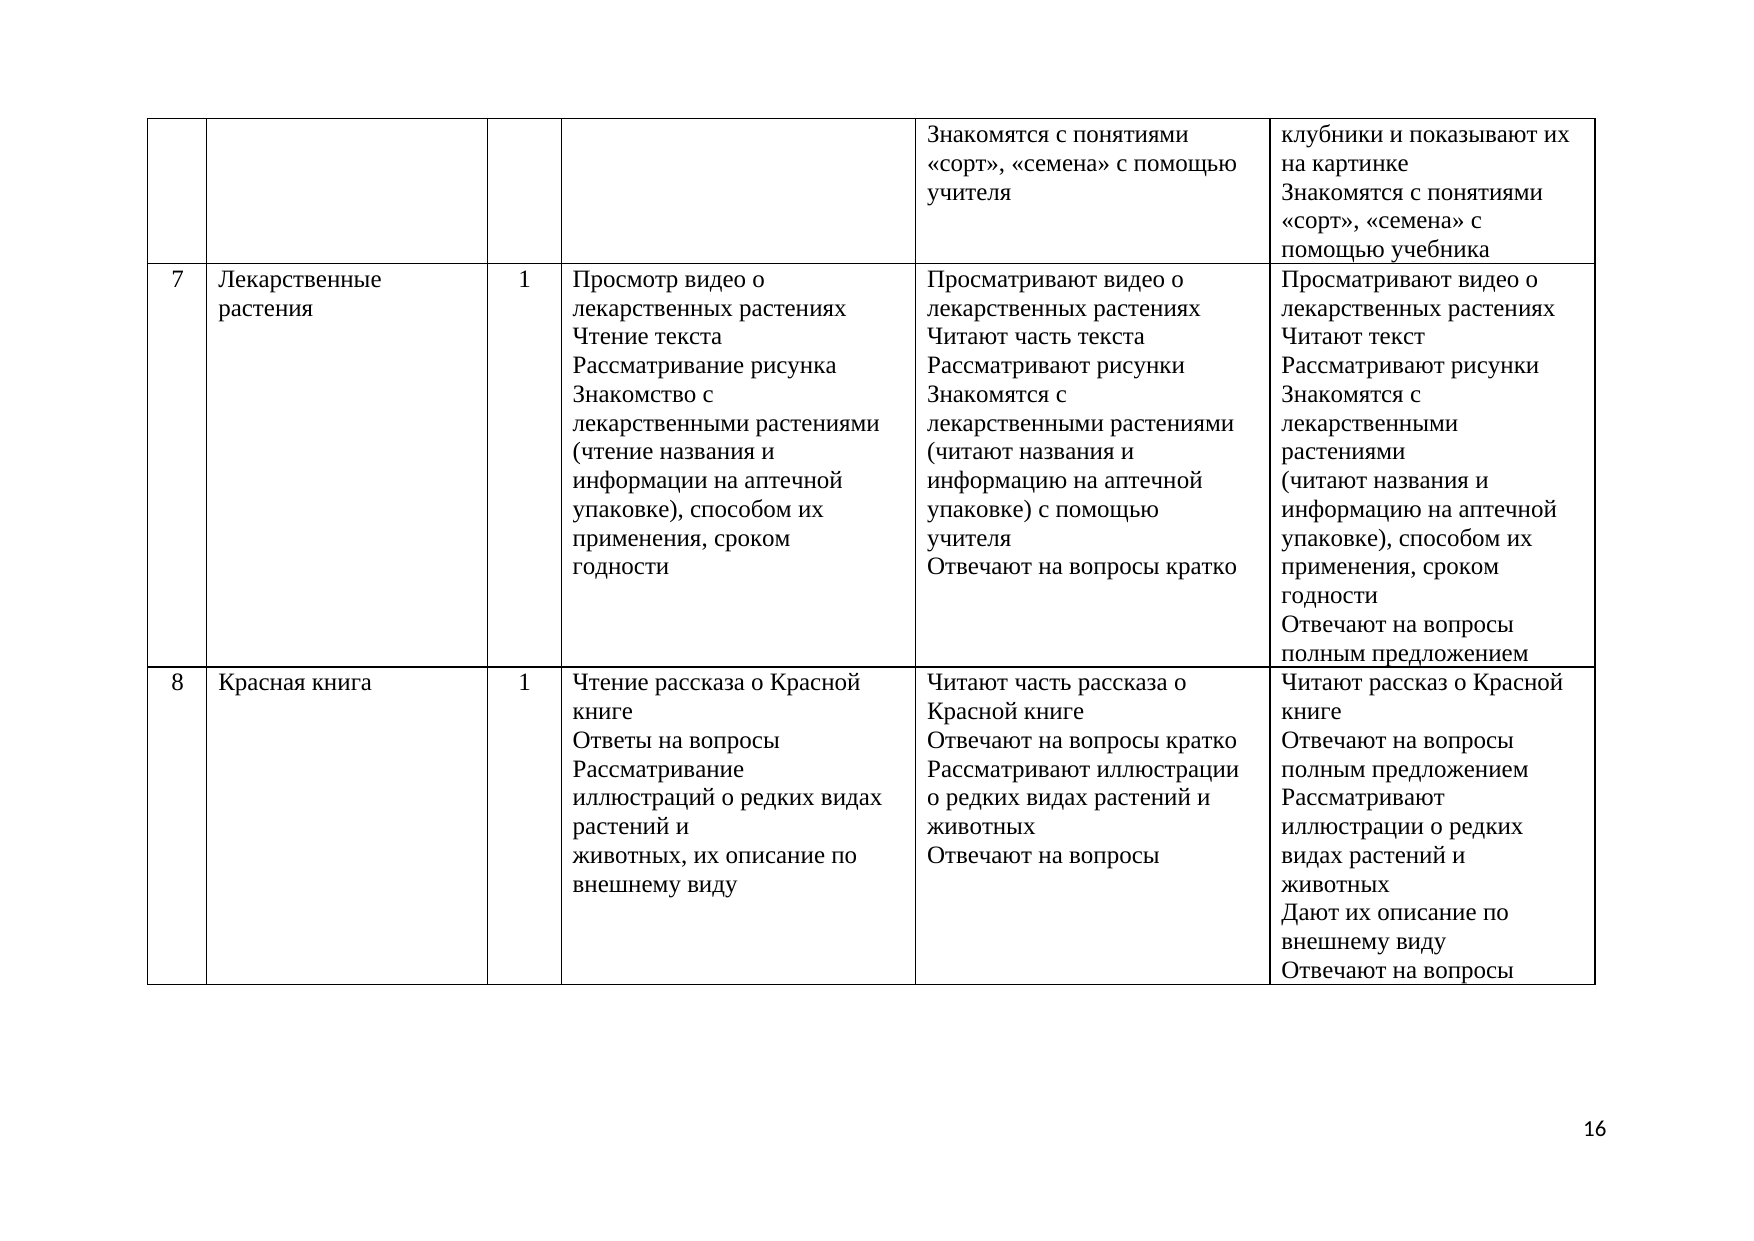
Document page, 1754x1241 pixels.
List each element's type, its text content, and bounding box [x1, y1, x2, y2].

table_cell 1 [488, 668, 561, 984]
table_cell 8 [148, 668, 206, 984]
table_cell 1 [488, 264, 561, 666]
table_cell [562, 119, 915, 263]
table_cell Красная книга [207, 668, 487, 984]
table_cell 1 [488, 119, 561, 263]
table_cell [207, 119, 487, 263]
table_cell Читают рассказ о Красной книге Отвечают на вопросы полным предложением Рассматривают иллюстрации о редких видах растений и животных Дают их описание по внешнему виду Отвечают на вопросы [1271, 668, 1594, 984]
table_cell Чтение рассказа о Красной книге Ответы на вопросы Рассматривание иллюстраций о редких видах растений и животных, их описание по внешнему виду [562, 668, 915, 984]
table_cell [916, 119, 1269, 263]
table_cell Лекарственные растения [207, 264, 487, 666]
table_cell 7 [148, 264, 206, 666]
table_cell Просматривают видео о лекарственных растениях Читают текст Рассматривают рисунки Знакомятся с лекарственными растениями (читают названия и информацию на аптечной упаковке), способом их применения, сроком годности Отвечают на вопросы полным предложением [1271, 264, 1594, 666]
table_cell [1271, 119, 1594, 263]
table_cell Просмотр видео о лекарственных растениях Чтение текста Рассматривание рисунка Знакомство с лекарственными растениями (чтение названия и информации на аптечной упаковке), способом их применения, сроком годности [562, 264, 915, 666]
table_cell Читают часть рассказа о Красной книге Отвечают на вопросы кратко Рассматривают иллюстрации о редких видах растений и животных Отвечают на вопросы [916, 668, 1269, 984]
table_cell Просматривают видео о лекарственных растениях Читают часть текста Рассматривают рисунки Знакомятся с лекарственными растениями (читают названия и информацию на аптечной упаковке) с помощью учителя Отвечают на вопросы кратко [916, 264, 1269, 666]
table_cell 6 [148, 119, 206, 263]
